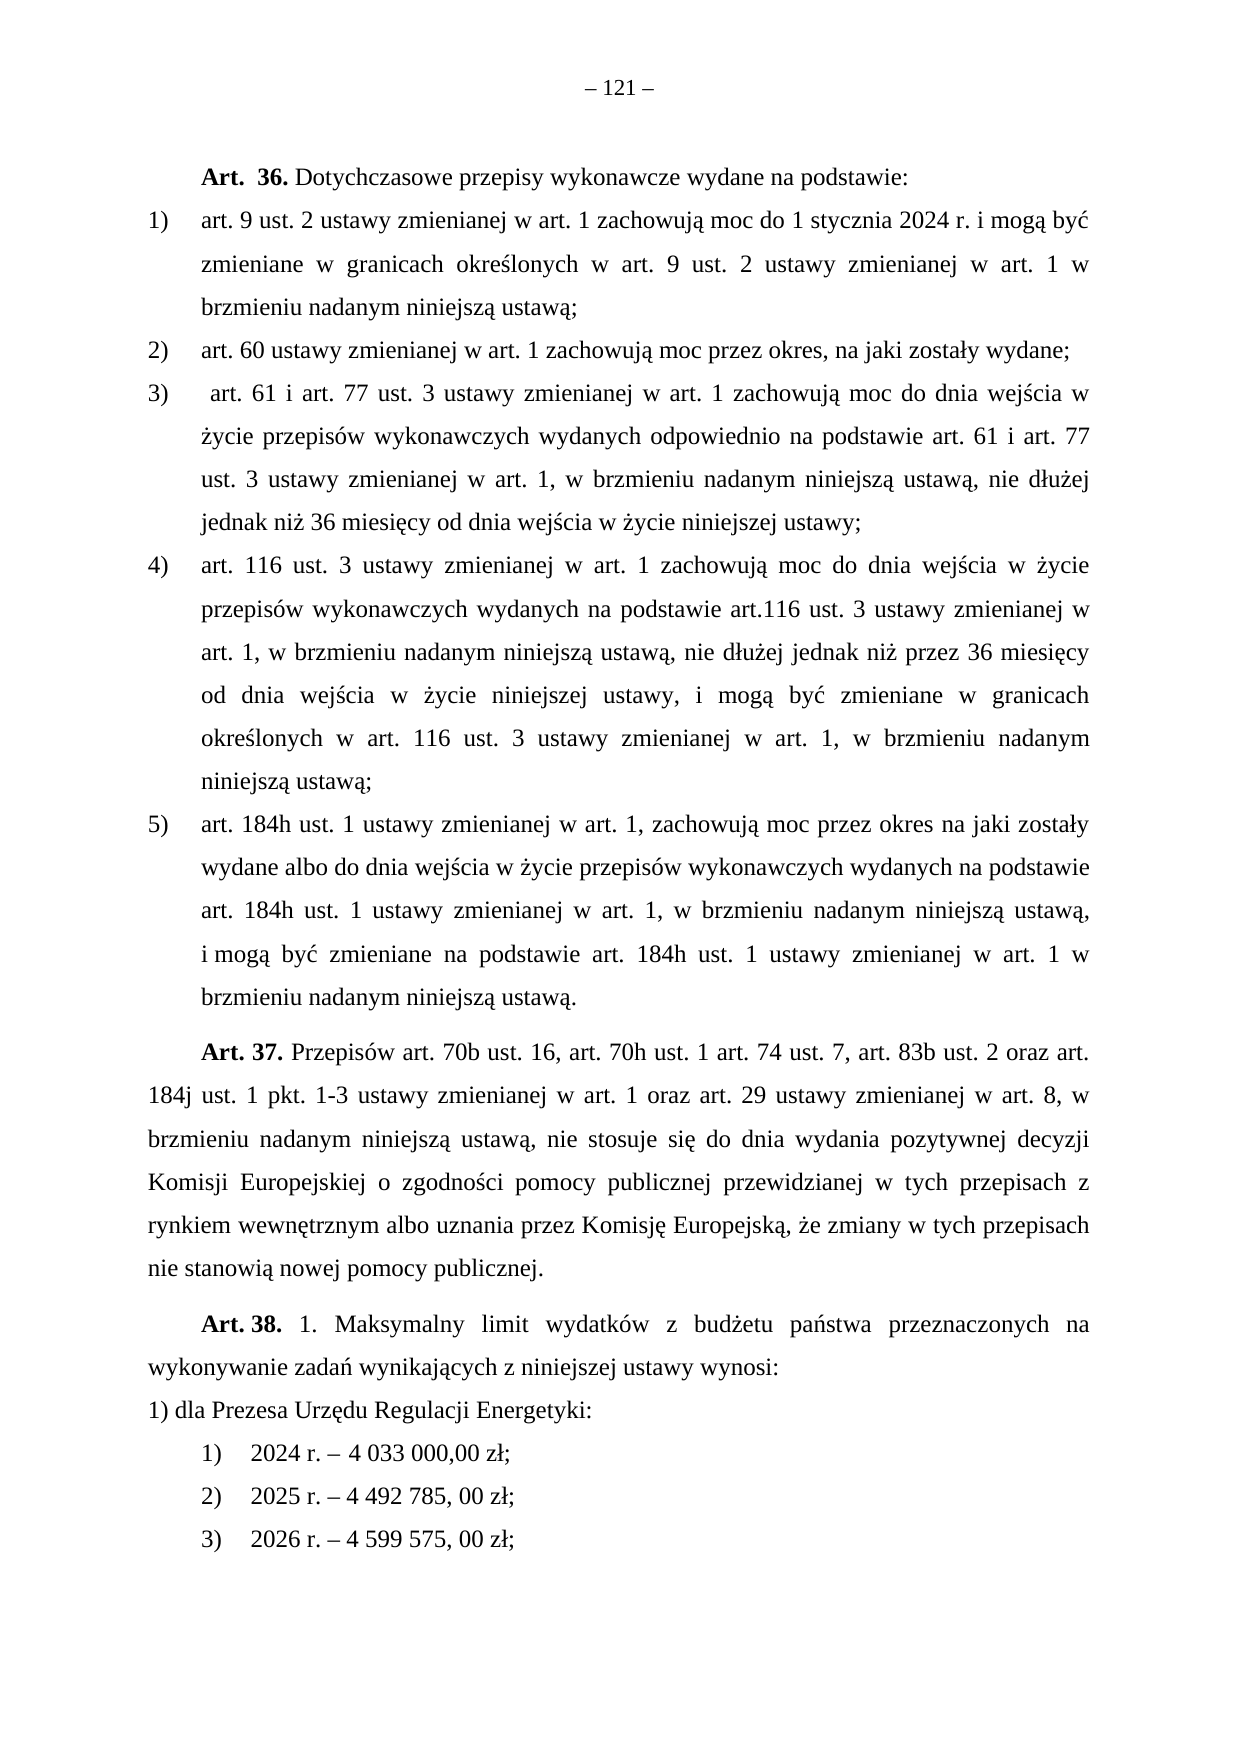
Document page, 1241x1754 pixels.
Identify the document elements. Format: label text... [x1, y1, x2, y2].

text 2) 2025 r. – 4 492 785, 00 zł; [201, 1481, 1091, 1510]
text 1) art. 9 ust. 2 ustawy zmienianej w art. 1 zachowują moc do 1 stycznia 2024 r. i mogą być zmieniane w granicach określonych w art. 9 ust. 2 ustawy zmienianej w art. 1 w brzmieniu nadanym niniejszą ustawą; [148, 206, 1091, 321]
text 1) dla Prezesa Urzędu Regulacji Energetyki: [148, 1395, 1091, 1424]
text Art. 37. Przepisów art. 70b ust. 16, art. 70h ust. 1 art. 74 ust. 7, art. 83b ust. 2 oraz art. 184j ust. 1 pkt. 1-3 ustawy zmienianej w art. 1 oraz art. 29 ustawy zmienianej w art. 8, w brzmieniu nadanym niniejszą ustawą, nie stosuje się do dnia wydania pozytywnej decyzji Komisji Europejskiej o zgodności pomocy publicznej przewidzianej w tych przepisach z rynkiem wewnętrznym albo uznania przez Komisję Europejską, że zmiany w tych przepisach nie stanowią nowej pomocy publicznej. [148, 1037, 1091, 1282]
text Art. 36. Dotychczasowe przepisy wykonawcze wydane na podstawie: [148, 162, 1091, 191]
text 2) art. 60 ustawy zmienianej w art. 1 zachowują moc przez okres, na jaki zostały wydane; [148, 335, 1091, 364]
text 3) art. 61 i art. 77 ust. 3 ustawy zmienianej w art. 1 zachowują moc do dnia wejścia w życie przepisów wykonawczych wydanych odpowiednio na podstawie art. 61 i art. 77 ust. 3 ustawy zmienianej w art. 1, w brzmieniu nadanym niniejszą ustawą, nie dłużej jednak niż 36 miesięcy od dnia wejścia w życie niniejszej ustawy; [148, 378, 1091, 536]
text 3) 2026 r. – 4 599 575, 00 zł; [201, 1524, 1091, 1553]
text 4) art. 116 ust. 3 ustawy zmienianej w art. 1 zachowują moc do dnia wejścia w życie przepisów wykonawczych wydanych na podstawie art.116 ust. 3 ustawy zmienianej w art. 1, w brzmieniu nadanym niniejszą ustawą, nie dłużej jednak niż przez 36 miesięcy od dnia wejścia w życie niniejszej ustawy, i mogą być zmieniane w granicach określonych w art. 116 ust. 3 ustawy zmienianej w art. 1, w brzmieniu nadanym niniejszą ustawą; [148, 551, 1091, 795]
text 1) 2024 r. – 4 033 000,00 zł; [201, 1438, 1091, 1467]
text Art. 38. 1. Maksymalny limit wydatków z budżetu państwa przeznaczonych na wykonywanie zadań wynikających z niniejszej ustawy wynosi: [148, 1309, 1091, 1381]
text 5) art. 184h ust. 1 ustawy zmienianej w art. 1, zachowują moc przez okres na jaki zostały wydane albo do dnia wejścia w życie przepisów wykonawczych wydanych na podstawie art. 184h ust. 1 ustawy zmienianej w art. 1, w brzmieniu nadanym niniejszą ustawą, i mogą być zmieniane na podstawie art. 184h ust. 1 ustawy zmienianej w art. 1 w brzmieniu nadanym niniejszą ustawą. [148, 809, 1091, 1011]
